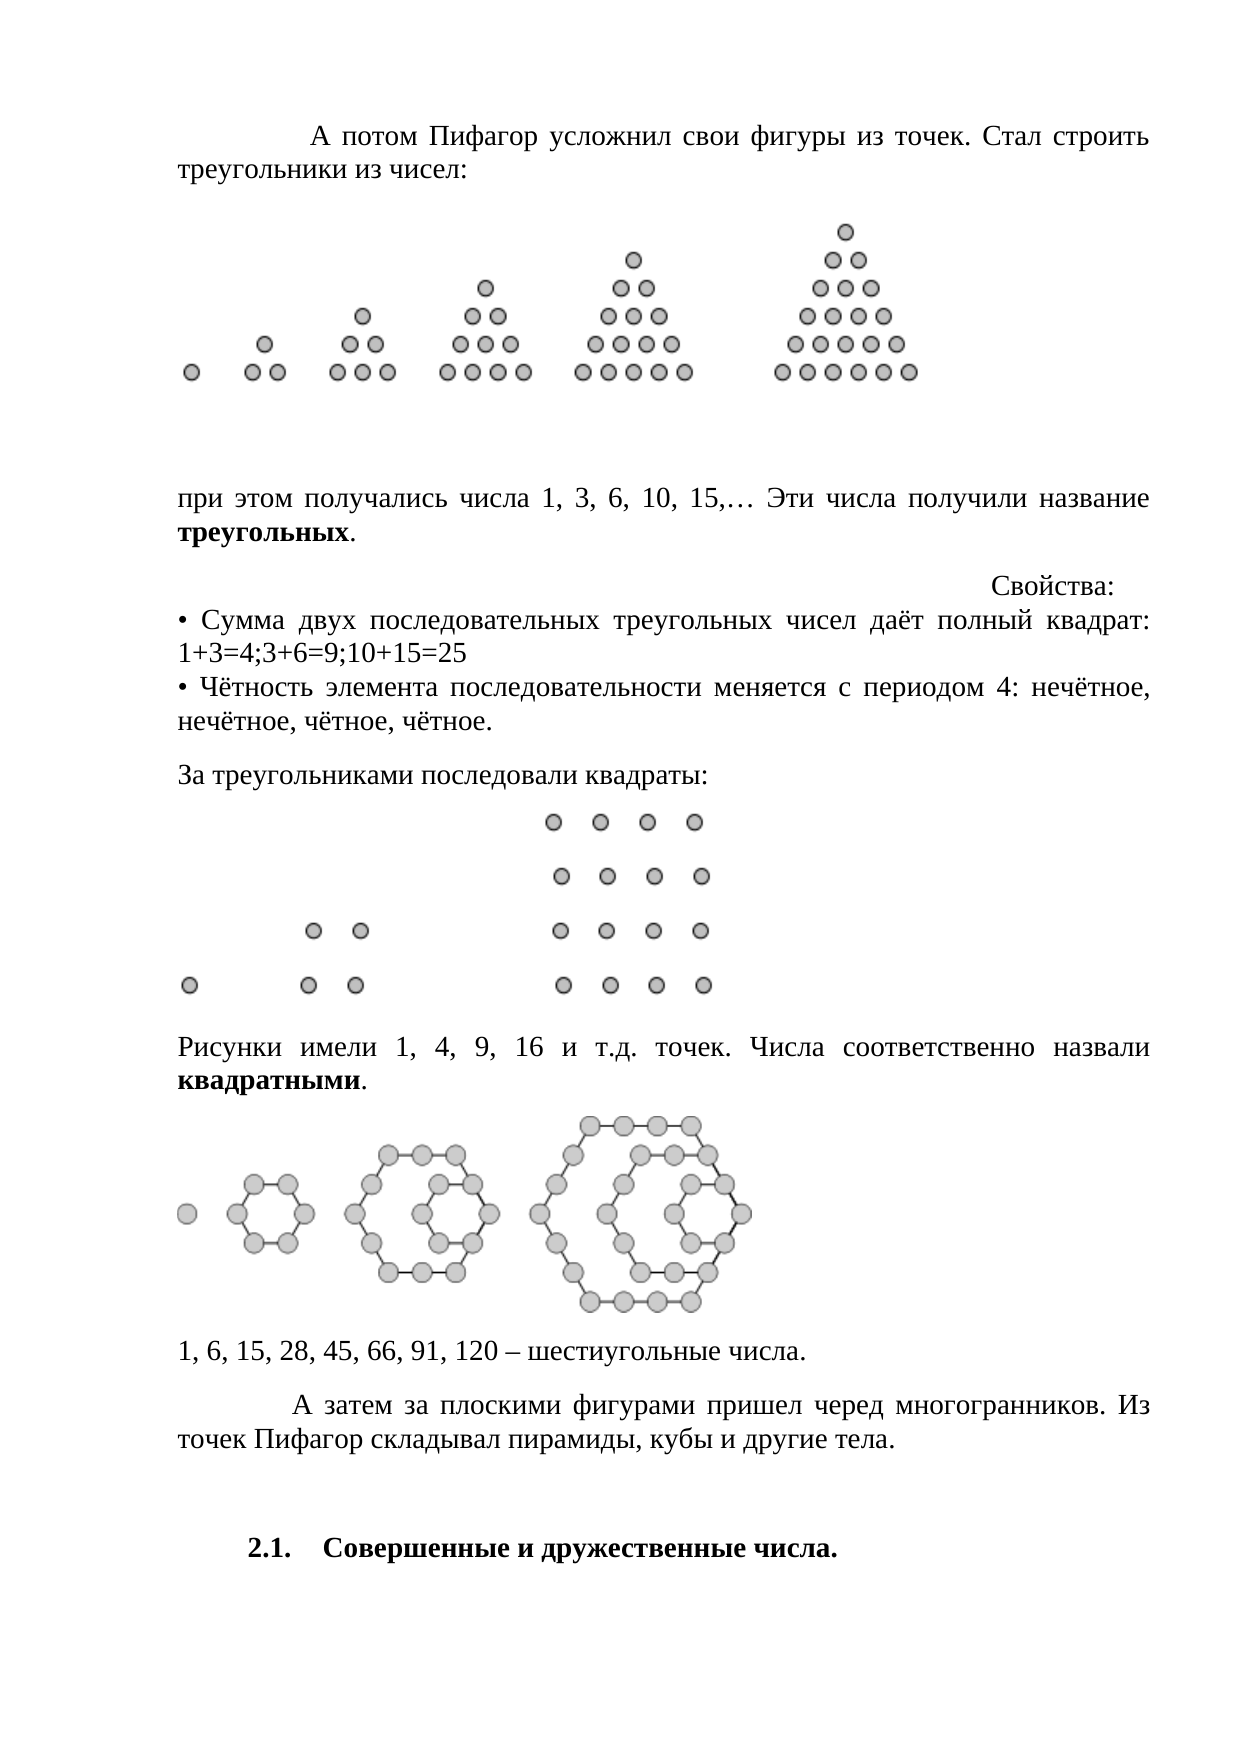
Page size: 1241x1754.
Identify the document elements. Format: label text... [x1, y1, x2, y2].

picture [621, 249, 647, 272]
picture [551, 974, 577, 997]
table_header [418, 206, 554, 426]
picture [548, 920, 573, 942]
picture [795, 305, 897, 328]
text А потом Пифагор усложнил свои фигуры из точек. Стал строить треугольники из чисел: [177, 118, 1152, 185]
picture [783, 333, 910, 356]
picture [473, 277, 499, 300]
picture [588, 811, 614, 834]
picture [301, 920, 327, 942]
picture [595, 920, 620, 942]
picture [177, 1116, 752, 1313]
text Свойства: • Сумма двух последовательных треугольных чисел даёт полный квадрат: 1+3=4;3+6=9;10+15=25 • Чётность элемента последовательности меняется с периодом 4: нечётное, нечётное, чётное, чётное. [177, 568, 1152, 736]
picture [325, 361, 401, 384]
picture [689, 865, 715, 888]
picture [348, 920, 373, 942]
picture [460, 305, 512, 328]
picture [350, 305, 376, 328]
picture [821, 249, 872, 272]
picture [808, 277, 885, 300]
picture [688, 920, 714, 942]
text при этом получались числа 1, 3, 6, 10, 15,… Эти числа получили название треугольных. [177, 481, 1152, 548]
picture [571, 361, 698, 384]
picture [343, 974, 369, 997]
picture [596, 305, 673, 328]
table_header [308, 206, 418, 426]
picture [448, 333, 524, 356]
picture [583, 333, 685, 356]
picture [608, 277, 660, 300]
picture [642, 865, 668, 888]
picture [549, 865, 574, 888]
picture [541, 811, 567, 834]
picture [770, 361, 923, 384]
table_header [223, 206, 308, 426]
picture [252, 333, 278, 356]
table_header [162, 206, 223, 426]
picture [177, 974, 203, 997]
table_header [715, 206, 978, 426]
picture [596, 865, 621, 888]
picture [179, 361, 205, 384]
list Совершенные и дружественные числа. [247, 1530, 1152, 1563]
picture [297, 974, 322, 997]
picture [337, 333, 389, 356]
picture [833, 221, 859, 244]
text Рисунки имели 1, 4, 9, 16 и т.д. точек. Числа соответственно назвали квадратными. [177, 1029, 1152, 1096]
picture [435, 361, 537, 384]
picture [240, 361, 291, 384]
picture [641, 920, 667, 942]
table_header [554, 206, 715, 426]
picture [598, 974, 623, 997]
picture [691, 974, 717, 997]
text А затем за плоскими фигурами пришел черед многогранников. Из точек Пифагор складывал пирамиды, кубы и другие тела. [177, 1387, 1152, 1454]
picture [635, 811, 661, 834]
picture [682, 811, 708, 834]
text 1, 6, 15, 28, 45, 66, 91, 120 – шестиугольные числа. [177, 1333, 1152, 1367]
picture [645, 974, 670, 997]
text За треугольниками последовали квадраты: [177, 757, 1152, 791]
